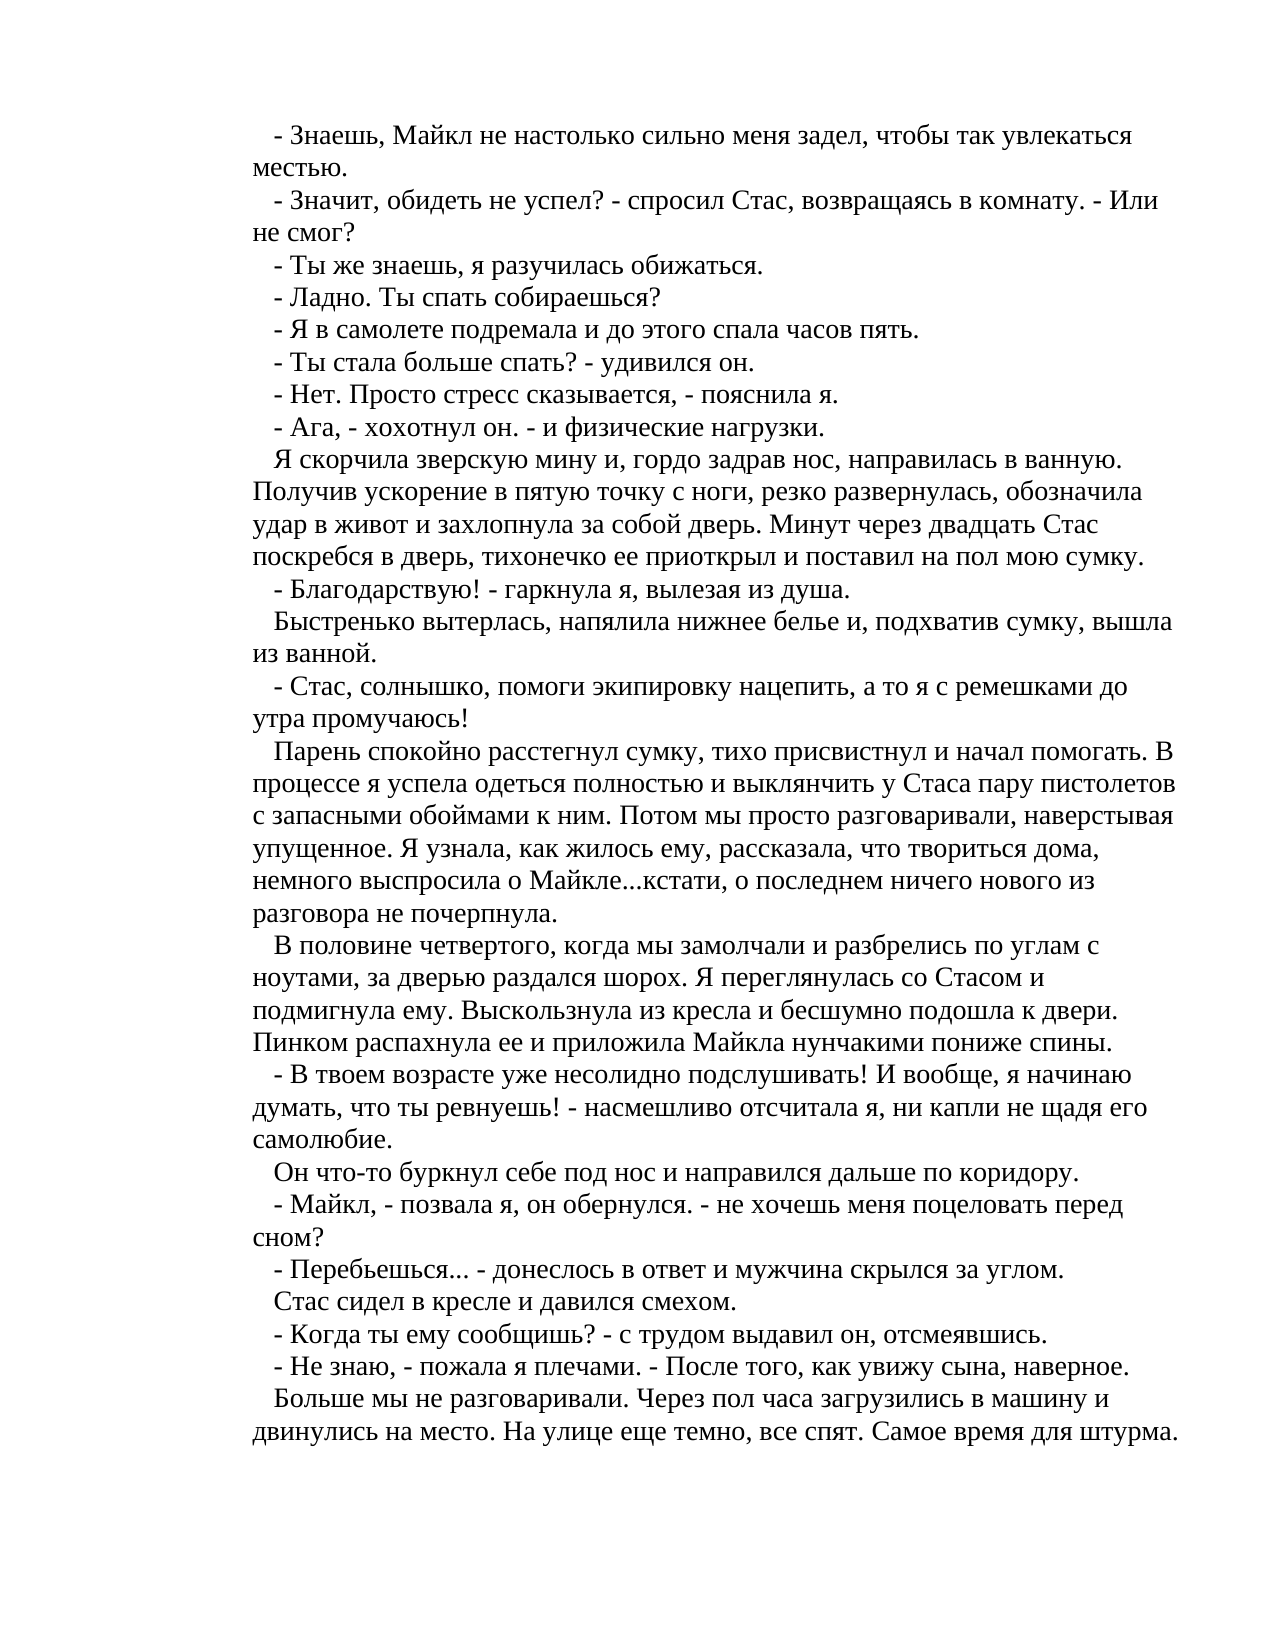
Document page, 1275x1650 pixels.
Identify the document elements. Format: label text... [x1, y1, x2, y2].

text - Ладно. Ты спать собираешься? [252, 280, 1186, 312]
text Быстренько вытерлась, напялила нижнее белье и, подхватив сумку, вышла из ванной. [252, 604, 1186, 669]
text - Когда ты ему сообщишь? - с трудом выдавил он, отсмеявшись. [252, 1317, 1186, 1349]
text - Не знаю, - пожала я плечами. - После того, как увижу сына, наверное. [252, 1349, 1186, 1382]
text - Значит, обидеть не успел? - спросил Стас, возвращаясь в комнату. - Или не смог? [252, 183, 1186, 248]
text - Ты же знаешь, я разучилась обижаться. [252, 248, 1186, 280]
text - Ты стала больше спать? - удивился он. [252, 345, 1186, 377]
text - Перебьешься... - донеслось в ответ и мужчина скрылся за углом. [252, 1252, 1186, 1284]
text Он что-то буркнул себе под нос и направился дальше по коридору. [252, 1155, 1186, 1187]
text Парень спокойно расстегнул сумку, тихо присвистнул и начал помогать. В процессе я успела одеться полностью и выклянчить у Стаса пару пистолетов с запасными обоймами к ним. Потом мы просто разговаривали, наверстывая упущенное. Я узнала, как жилось ему, рассказала, что твориться дома, немного выспросила о Майкле...кстати, о последнем ничего нового из разговора не почерпнула. [252, 734, 1186, 928]
text - В твоем возрасте уже несолидно подслушивать! И вообще, я начинаю думать, что ты ревнуешь! - насмешливо отсчитала я, ни капли не щадя его самолюбие. [252, 1058, 1186, 1155]
text - Я в самолете подремала и до этого спала часов пять. [252, 312, 1186, 345]
text - Ага, - хохотнул он. - и физические нагрузки. [252, 410, 1186, 442]
text Я скорчила зверскую мину и, гордо задрав нос, направилась в ванную. Получив ускорение в пятую точку с ноги, резко развернулась, обозначила удар в живот и захлопнула за собой дверь. Минут через двадцать Стас поскребся в дверь, тихонечко ее приоткрыл и поставил на пол мою сумку. [252, 442, 1186, 572]
text - Нет. Просто стресс сказывается, - пояснила я. [252, 377, 1186, 410]
text - Благодарствую! - гаркнула я, вылезая из душа. [252, 572, 1186, 604]
text Стас сидел в кресле и давился смехом. [252, 1284, 1186, 1317]
text - Знаешь, Майкл не настолько сильно меня задел, чтобы так увлекаться местью. [252, 118, 1186, 183]
text Больше мы не разговаривали. Через пол часа загрузились в машину и двинулись на место. На улице еще темно, все спят. Самое время для штурма. [252, 1382, 1186, 1446]
text - Стас, солнышко, помоги экипировку нацепить, а то я с ремешками до утра промучаюсь! [252, 669, 1186, 734]
text - Майкл, - позвала я, он обернулся. - не хочешь меня поцеловать перед сном? [252, 1187, 1186, 1252]
text В половине четвертого, когда мы замолчали и разбрелись по углам с ноутами, за дверью раздался шорох. Я переглянулась со Стасом и подмигнула ему. Выскользнула из кресла и бесшумно подошла к двери. Пинком распахнула ее и приложила Майкла нунчакими пониже спины. [252, 928, 1186, 1058]
